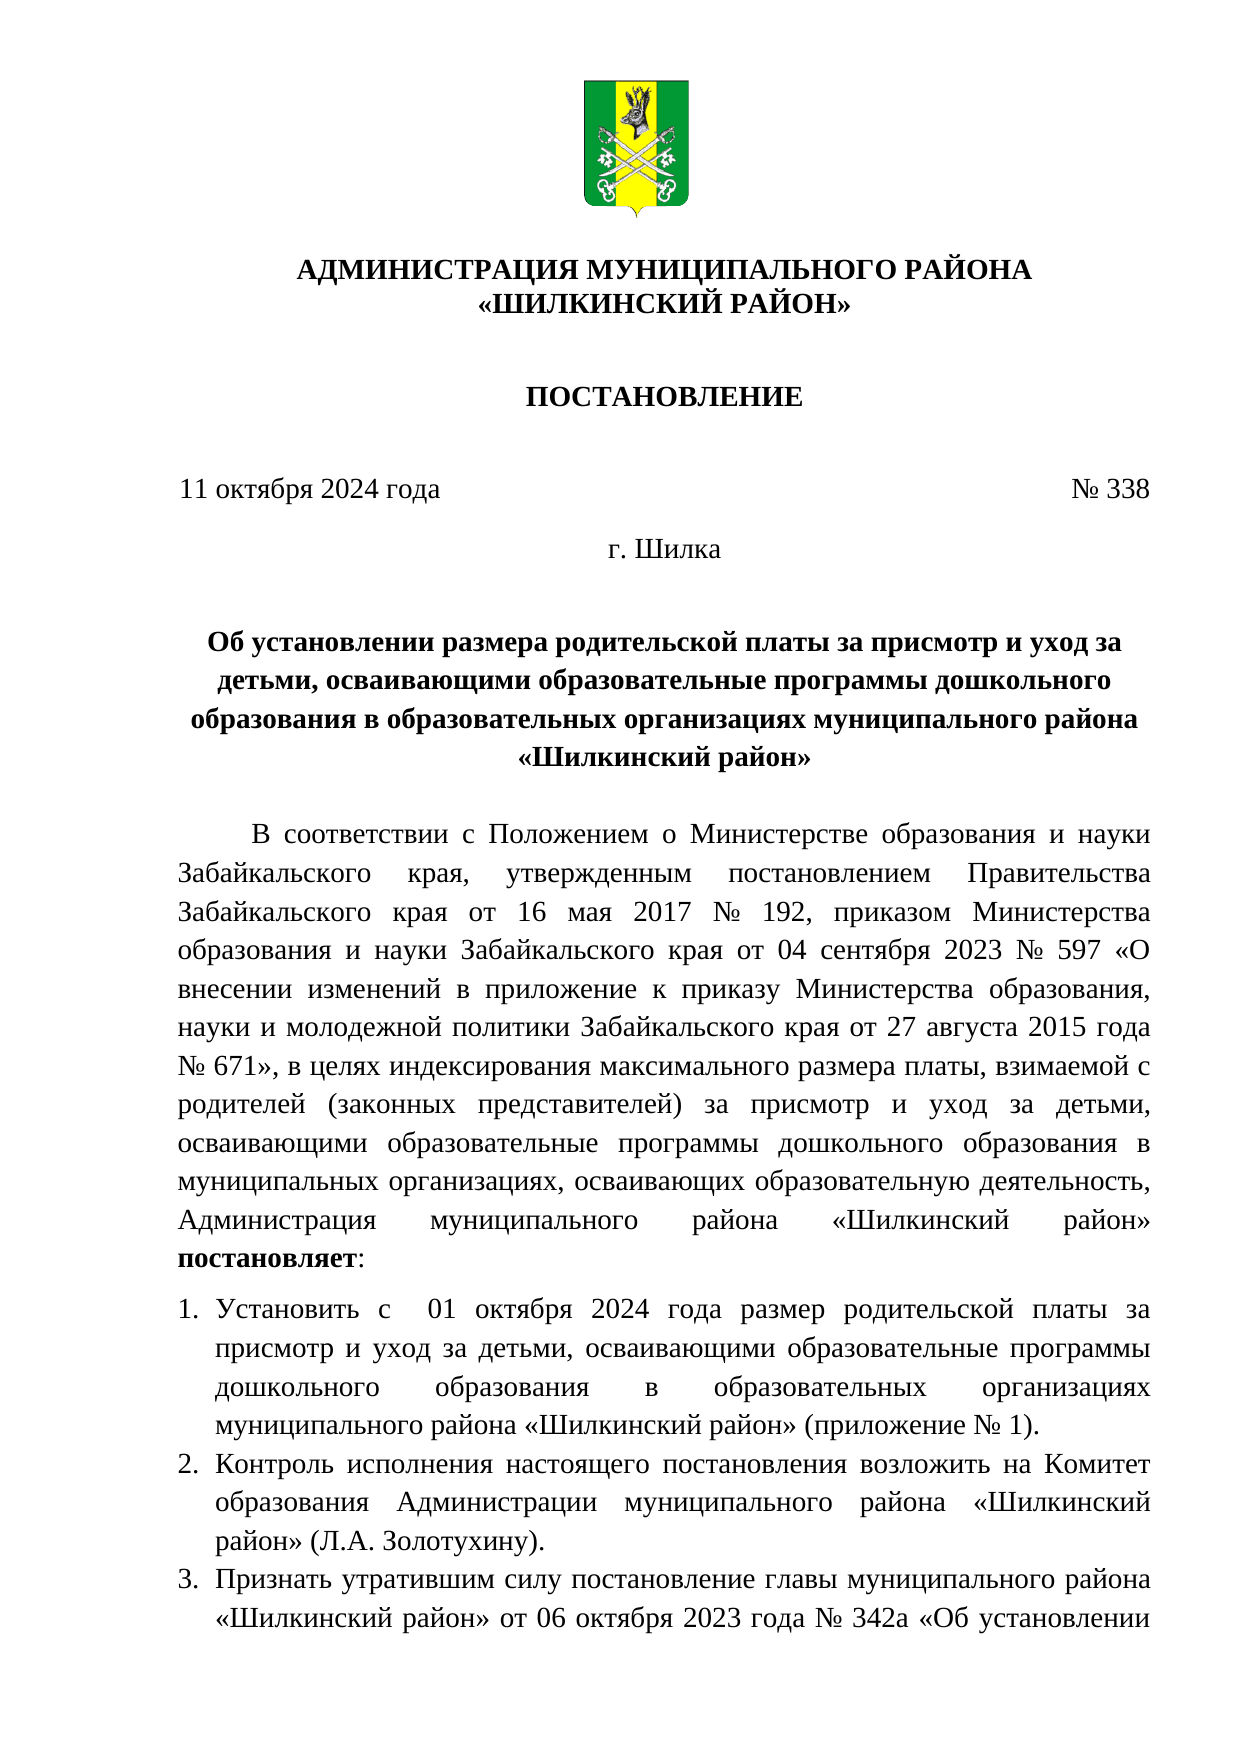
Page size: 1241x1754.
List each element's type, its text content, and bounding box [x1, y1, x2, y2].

text ПОСТАНОВЛЕНИЕ [177, 379, 1152, 412]
list Установить с 01 октября 2024 года размер родительской платы за присмотр и уход за детьми, осваивающими образовательные программы дошкольного образования в образовательных организациях муниципального района «Шилкинский район» (приложение № 1). [177, 1292, 1152, 1441]
text В соответствии с Положением о Министерстве образования и науки Забайкальского края, утвержденным постановлением Правительства Забайкальского края от 16 мая 2017 № 192, приказом Министерства образования и науки Забайкальского края от 04 сентября 2023 № 597 «О внесении изменений в приложение к приказу Министерства образования, науки и молодежной политики Забайкальского края от 27 августа 2015 года № 671», в целях индексирования максимального размера платы, взимаемой с родителей (законных представителей) за присмотр и уход за детьми, осваивающими образовательные программы дошкольного образования в муниципальных организациях, осваивающих образовательную деятельность, Администрация муниципального района «Шилкинский район» постановляет: [177, 817, 1152, 1274]
text г. Шилка [177, 531, 1152, 564]
text «ШИЛКИНСКИЙ РАЙОН» [177, 286, 1152, 319]
text Об установлении размера родительской платы за присмотр и уход за детьми, осваивающими образовательные программы дошкольного образования в образовательных организациях муниципального района «Шилкинский район» [177, 624, 1152, 773]
list Контроль исполнения настоящего постановления возложить на Комитет образования Администрации муниципального района «Шилкинский район» (Л.А. Золотухину). [177, 1446, 1152, 1556]
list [177, 1561, 1152, 1633]
text АДМИНИСТРАЦИЯ МУНИЦИПАЛЬНОГО РАЙОНА [177, 252, 1152, 286]
text 11 октября 2024 года № 338 [177, 472, 1152, 505]
